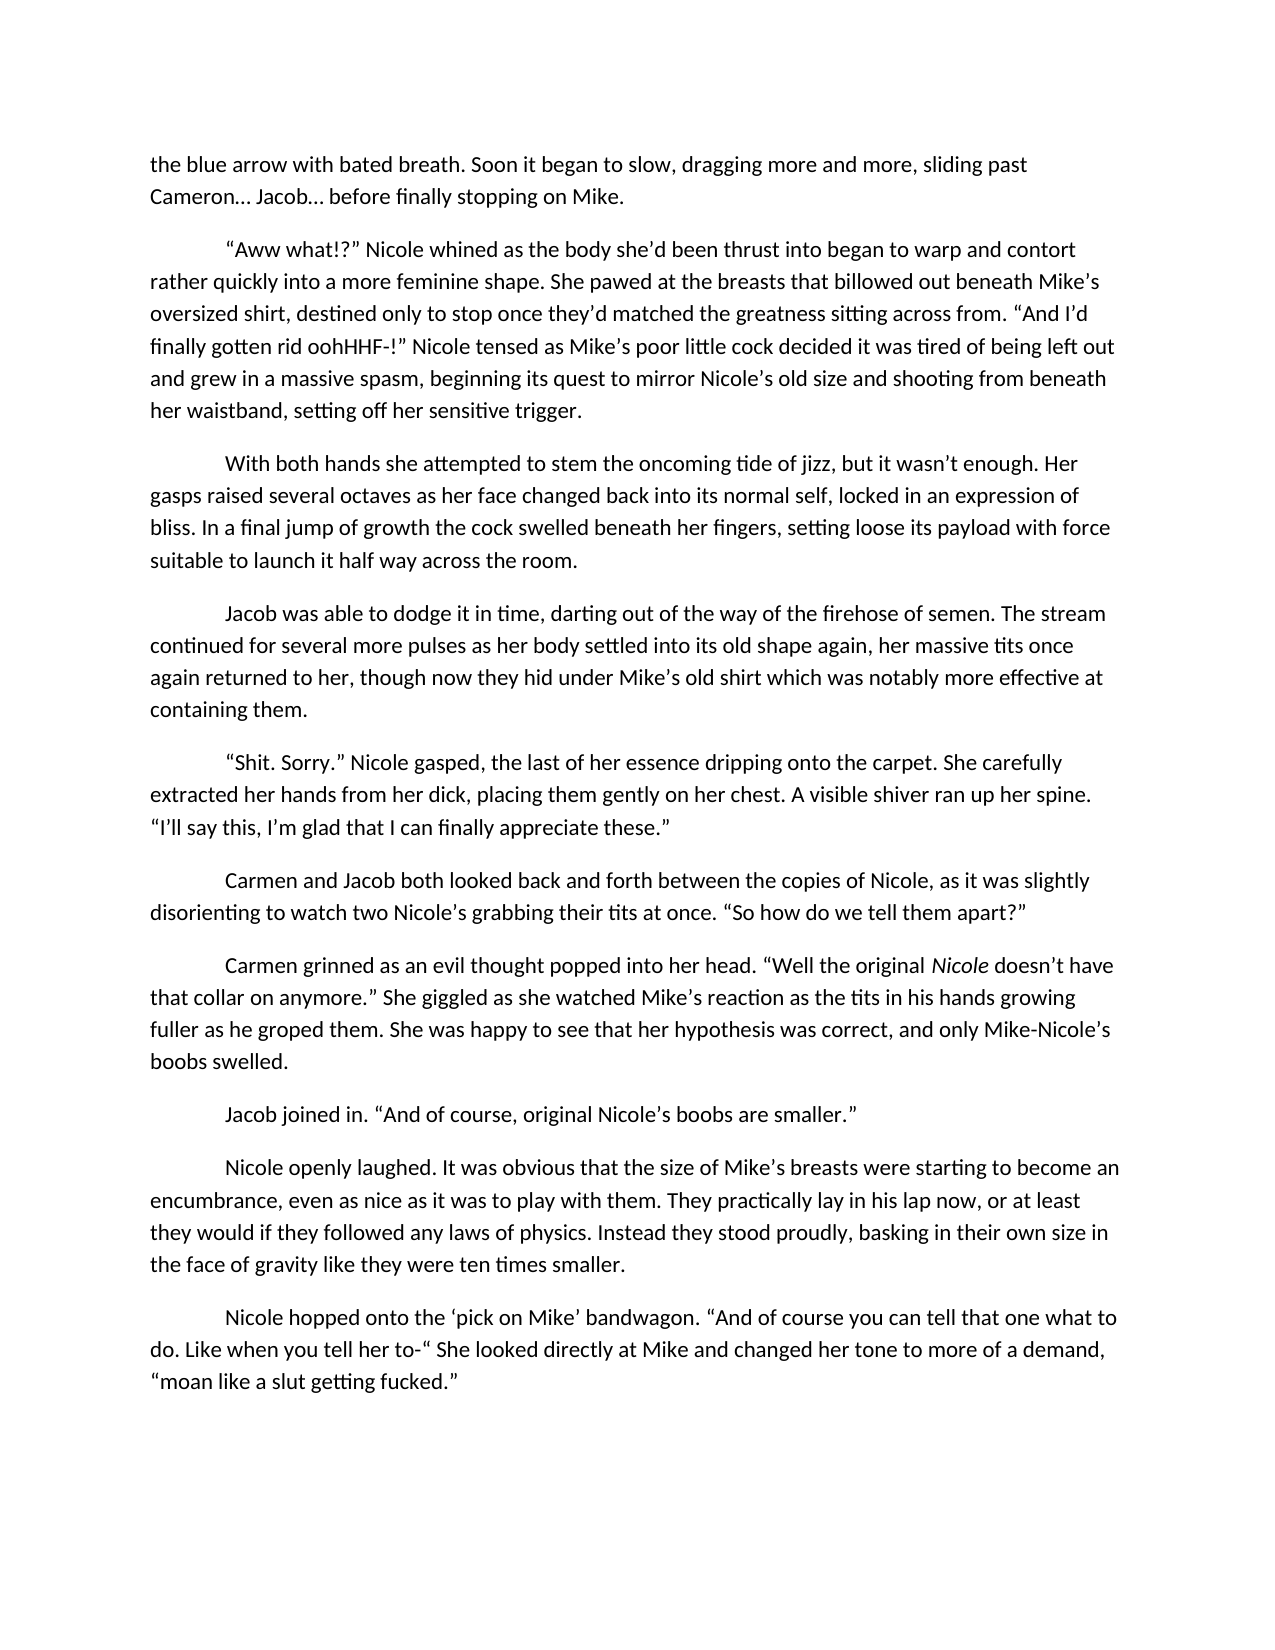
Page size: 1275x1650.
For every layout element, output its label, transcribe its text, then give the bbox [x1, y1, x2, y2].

text Carmen and Jacob both looked back and forth between the copies of Nicole, as it was slightly disorienting to watch two Nicole’s grabbing their tits at once. “So how do we tell them apart?” [150, 866, 1125, 926]
text With both hands she attempted to stem the oncoming tide of jizz, but it wasn’t enough. Her gasps raised several octaves as her face changed back into its normal self, locked in an expression of bliss. In a final jump of growth the cock swelled beneath her fingers, setting loose its payload with force suitable to launch it half way across the room. [150, 449, 1125, 574]
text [150, 150, 1125, 210]
text Jacob was able to dodge it in time, darting out of the way of the firehose of semen. The stream continued for several more pulses as her body settled into its old shape again, her massive tits once again returned to her, though now they hid under Mike’s old shirt which was notably more effective at containing them. [150, 599, 1125, 723]
text Nicole hopped onto the ‘pick on Mike’ bandwagon. “And of course you can tell that one what to do. Like when you tell her to-“ She looked directly at Mike and changed her tone to more of a demand, “moan like a slut getting fucked.” [150, 1303, 1125, 1396]
text “Aww what!?” Nicole whined as the body she’d been thrust into began to warp and contort rather quickly into a more feminine shape. She pawed at the breasts that billowed out beneath Mike’s oversized shirt, destined only to stop once they’d matched the greatness sitting across from. “And I’d finally gotten rid oohHHF-!” Nicole tensed as Mike’s poor little cock decided it was tired of being left out and grew in a massive spasm, beginning its quest to mirror Nicole’s old size and shooting from beneath her waistband, setting off her sensitive trigger. [150, 235, 1125, 424]
text Jacob joined in. “And of course, original Nicole’s boobs are smaller.” [150, 1101, 1125, 1128]
text Nicole openly laughed. It was obvious that the size of Mike’s breasts were starting to become an encumbrance, even as nice as it was to play with them. They practically lay in his lap now, or at least they would if they followed any laws of physics. Instead they stood proudly, basking in their own size in the face of gravity like they were ten times smaller. [150, 1153, 1125, 1278]
text “Shit. Sorry.” Nicole gasped, the last of her essence dripping onto the carpet. She carefully extracted her hands from her dick, placing them gently on her chest. A visible shiver ran up her spine. “I’ll say this, I’m glad that I can finally appreciate these.” [150, 748, 1125, 841]
text Carmen grinned as an evil thought popped into her head. “Well the original Nicole doesn’t have that collar on anymore.” She giggled as she watched Mike’s reaction as the tits in his hands growing fuller as he groped them. She was happy to see that her hypothesis was correct, and only Mike-Nicole’s boobs swelled. [150, 951, 1125, 1076]
